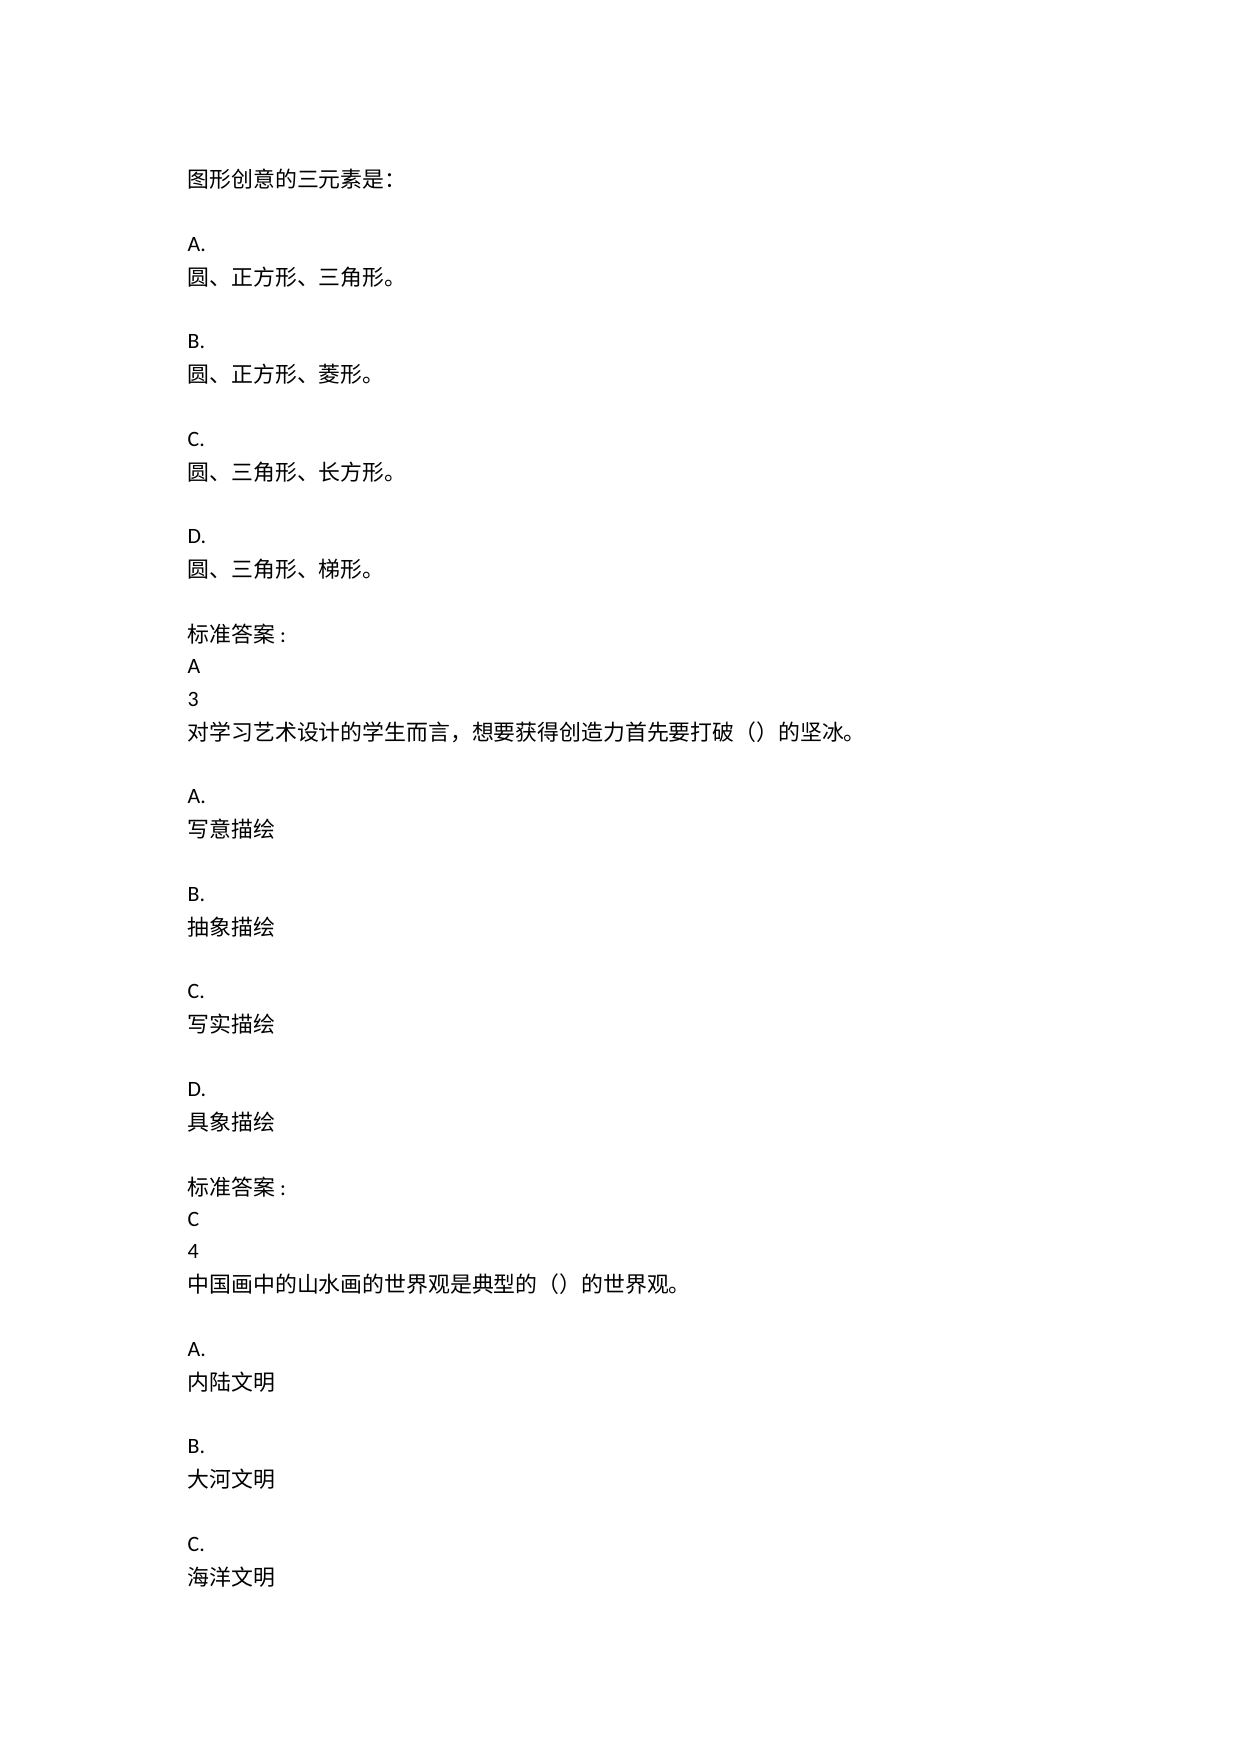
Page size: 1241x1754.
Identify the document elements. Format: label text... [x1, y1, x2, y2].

text 圆、正方形、菱形。 [187, 357, 1053, 389]
text 标准答案 : [187, 1169, 1053, 1202]
text 图形创意的三元素是： [187, 162, 1053, 194]
text 圆、三角形、梯形。 [187, 552, 1053, 584]
text 大河文明 [187, 1462, 1053, 1494]
text 具象描绘 [187, 1104, 1053, 1137]
text A [187, 649, 1053, 682]
text B. [187, 1429, 1053, 1462]
text D. [187, 519, 1053, 552]
text B. [187, 324, 1053, 357]
text A. [187, 227, 1053, 259]
text 海洋文明 [187, 1559, 1053, 1592]
text 内陆文明 [187, 1364, 1053, 1397]
text 抽象描绘 [187, 909, 1053, 942]
text B. [187, 877, 1053, 909]
text 对学习艺术设计的学生而言，想要获得创造力首先要打破（）的坚冰。 [187, 714, 1053, 747]
text 3 [187, 682, 1053, 714]
text C. [187, 974, 1053, 1007]
text D. [187, 1072, 1053, 1104]
text 写实描绘 [187, 1007, 1053, 1039]
text 写意描绘 [187, 812, 1053, 844]
text C. [187, 1527, 1053, 1559]
text A. [187, 779, 1053, 812]
text 圆、三角形、长方形。 [187, 454, 1053, 487]
text 4 [187, 1234, 1053, 1267]
text C [187, 1202, 1053, 1234]
text C. [187, 422, 1053, 454]
text 圆、正方形、三角形。 [187, 259, 1053, 292]
text 中国画中的山水画的世界观是典型的（）的世界观。 [187, 1267, 1053, 1299]
text A. [187, 1332, 1053, 1364]
text 标准答案 : [187, 617, 1053, 649]
